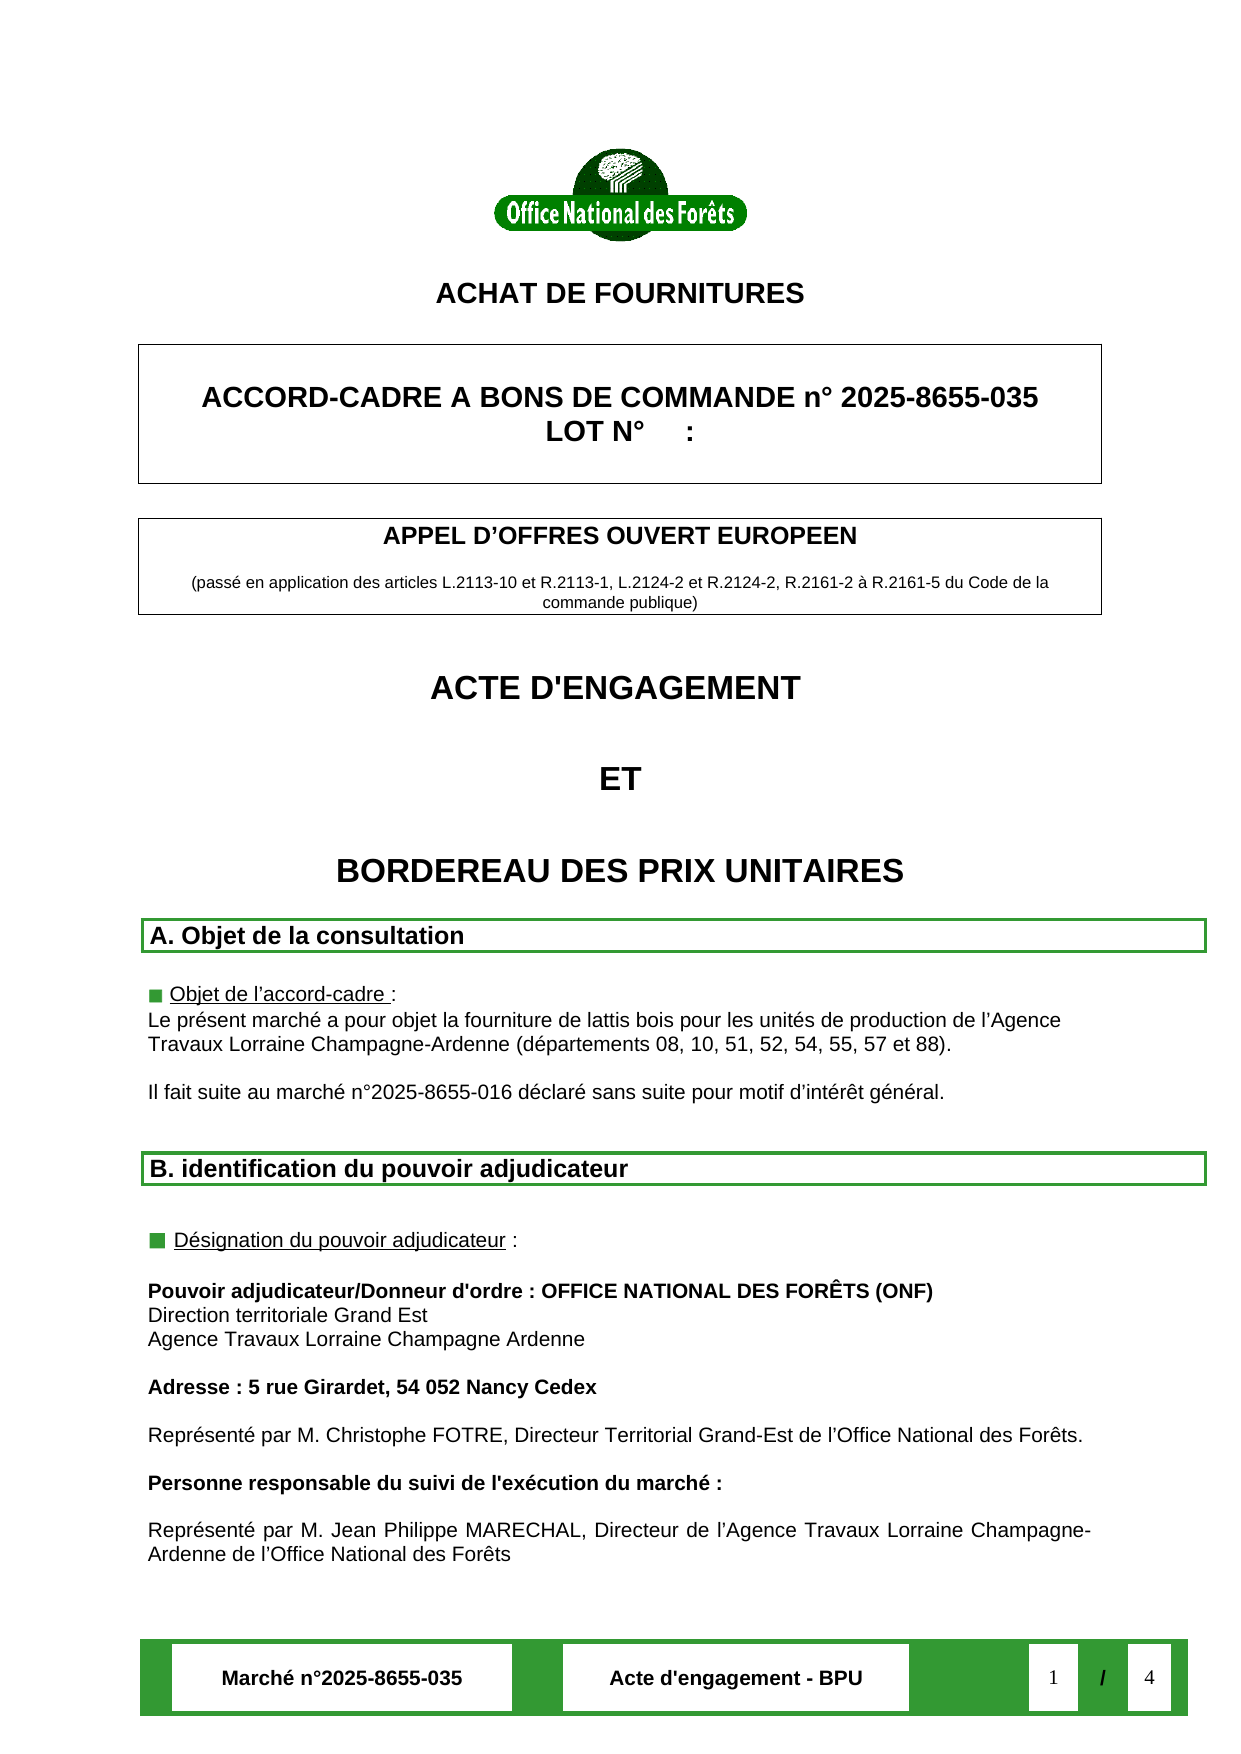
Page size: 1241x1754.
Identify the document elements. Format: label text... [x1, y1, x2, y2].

text Il fait suite au marché n°2025-8655-016 déclaré sans suite pour motif d’intérêt général. [148, 1079, 1093, 1103]
text Agence Travaux Lorraine Champagne Ardenne [148, 1327, 1093, 1351]
text (passé en application des articles L.2113-10 et R.2113-1, L.2124-2 et R.2124-2, R.2161-2 à R.2161-5 du Code de la commande publique) [139, 570, 1101, 614]
text Personne responsable du suivi de l'exécution du marché : [148, 1470, 1093, 1494]
text Représenté par M. Christophe FOTRE, Directeur Territorial Grand-Est de l’Office National des Forêts. [148, 1422, 1093, 1446]
text Le présent marché a pour objet la fourniture de lattis bois pour les unités de production de l’Agence Travaux Lorraine Champagne-Ardenne (départements 08, 10, 51, 52, 54, 55, 57 et 88). [148, 1008, 1093, 1056]
text ACHAT DE FOURNITURES [148, 276, 1093, 310]
text Direction territoriale Grand Est [148, 1303, 1093, 1327]
text APPEL D’OFFRES OUVERT EUROPEEN [139, 519, 1101, 549]
text ACTE D'ENGAGEMENT ET [148, 615, 1093, 798]
text Adresse : 5 rue Girardet, 54 052 Nancy Cedex [148, 1374, 1093, 1398]
text ACCORD-CADRE A BONS DE COMMANDE n° 2025-8655-035 [148, 380, 1093, 414]
table_header B. identification du pouvoir adjudicateur [144, 1155, 1204, 1183]
text Objet de l’accord-cadre : [148, 982, 1093, 1008]
text Désignation du pouvoir adjudicateur : [148, 1228, 1093, 1255]
text Représenté par M. Jean Philippe MARECHAL, Directeur de l’Agence Travaux Lorraine Champagne-Ardenne de l’Office National des Forêts [148, 1518, 1093, 1566]
text LOT N° : [148, 414, 1093, 447]
table_header A. Objet de la consultation [144, 921, 1204, 950]
picture [492, 147, 748, 243]
text BORDEREAU DES PRIX UNITAIRES [148, 798, 1093, 889]
text Pouvoir adjudicateur/Donneur d'ordre : OFFICE NATIONAL DES FORÊTS (ONF) [148, 1279, 1093, 1303]
